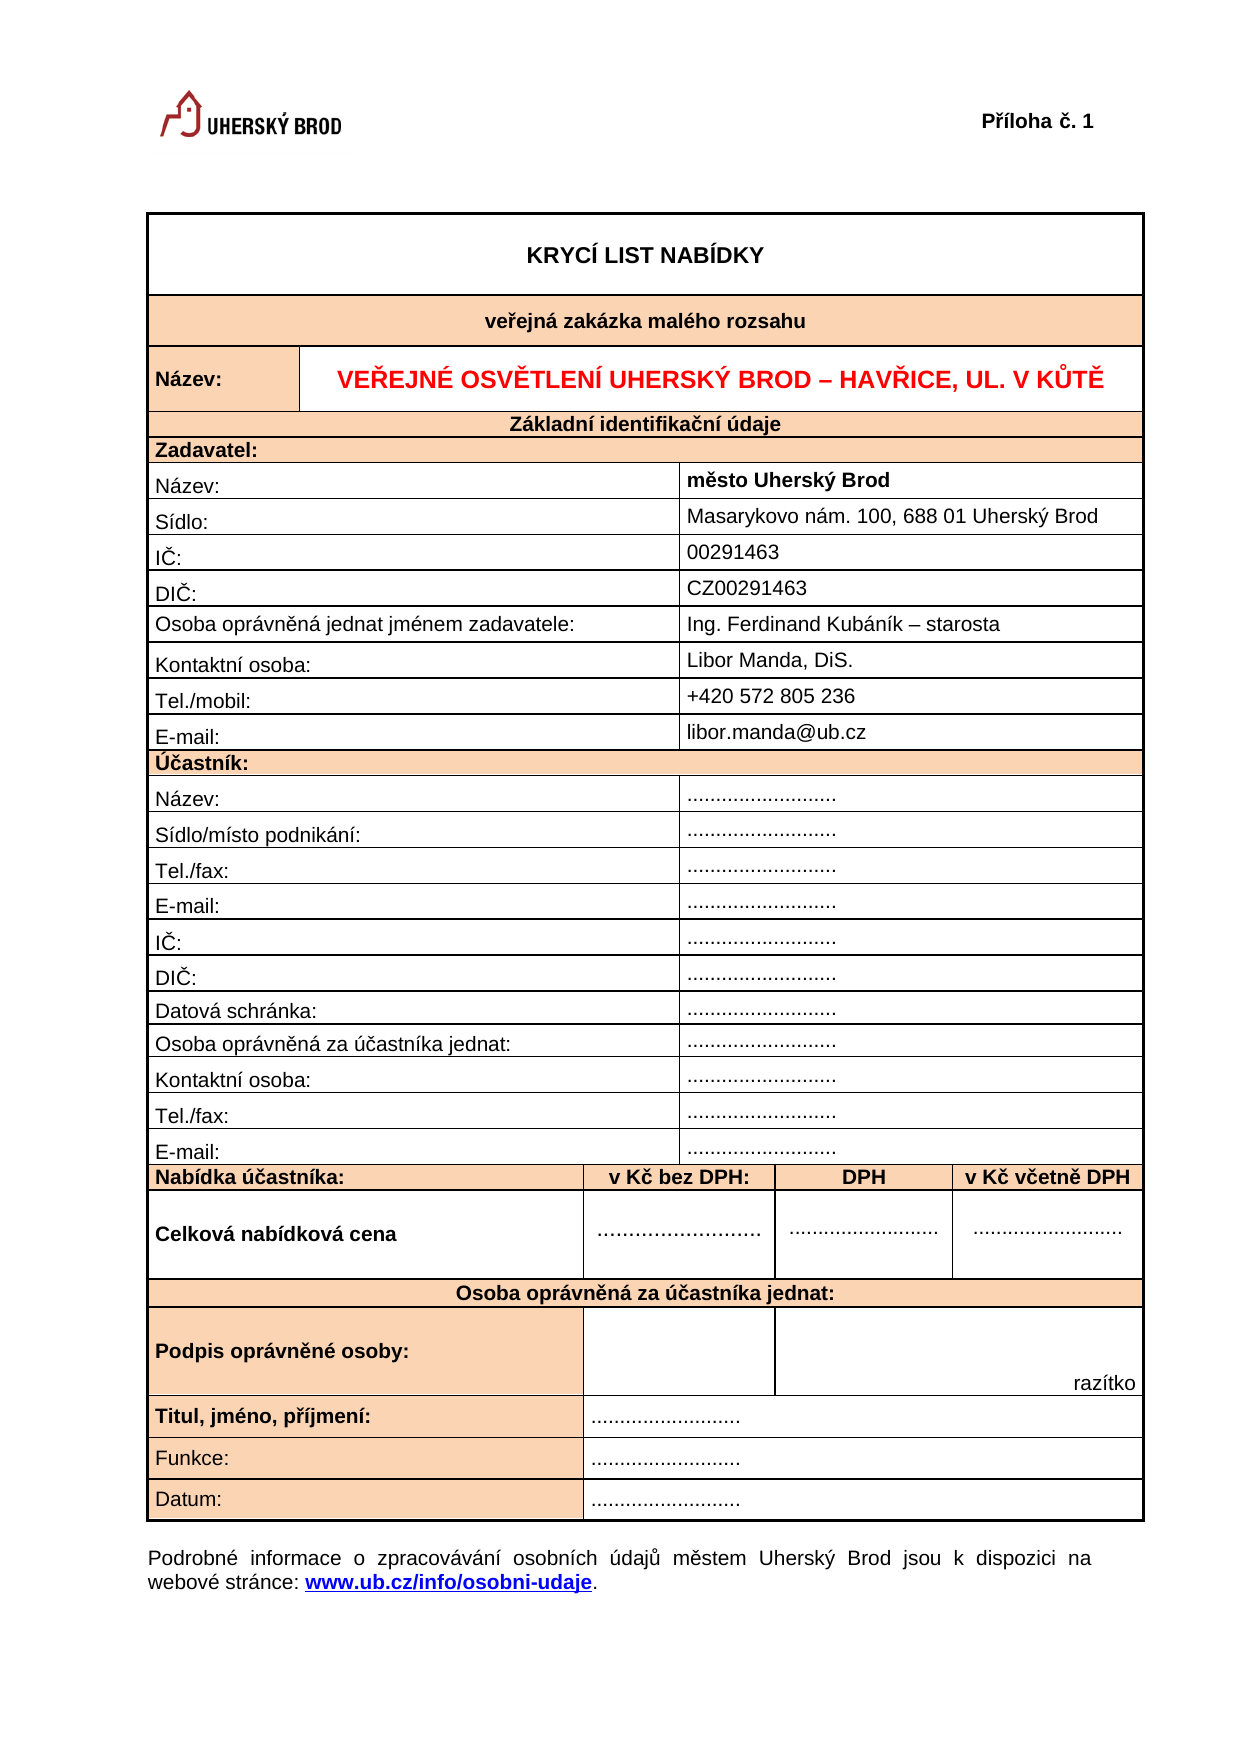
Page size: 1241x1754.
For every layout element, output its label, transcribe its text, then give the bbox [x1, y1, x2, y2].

table_cell Celková nabídková cena [149, 1191, 583, 1278]
table_cell Nabídka účastníka: [149, 1165, 583, 1189]
table_cell Zadavatel: [149, 438, 1142, 462]
table_cell Tel./fax: [149, 1093, 679, 1128]
table_cell IČ: [149, 535, 679, 569]
table_cell Ing. Ferdinand Kubáník – starosta [680, 607, 1142, 641]
table_cell Osoba oprávněná za účastníka jednat: [149, 1280, 1142, 1306]
table_cell v Kč včetně DPH [953, 1165, 1142, 1189]
table_cell libor.manda@ub.cz [680, 715, 1142, 749]
table_cell Sídlo: [149, 499, 679, 533]
table_cell Kontaktní osoba: [149, 643, 679, 677]
table_cell Datová schránka: [149, 992, 679, 1023]
table_cell [584, 1308, 774, 1394]
table_cell DIČ: [149, 956, 679, 990]
table_cell DIČ: [149, 571, 679, 605]
table_cell IČ: [149, 920, 679, 954]
table_cell město Uherský Brod [680, 463, 1142, 497]
table_cell .......................... [680, 992, 1142, 1023]
table_cell Tel./fax: [149, 848, 679, 882]
table_cell Libor Manda, DiS. [680, 643, 1142, 677]
table_cell Sídlo/místo podnikání: [149, 812, 679, 846]
table_cell Kontaktní osoba: [149, 1057, 679, 1092]
table_cell Funkce: [149, 1438, 583, 1478]
table_cell .......................... [680, 776, 1142, 811]
table_cell .......................... [584, 1191, 774, 1278]
table_cell E-mail: [149, 1129, 679, 1164]
table_cell v Kč bez DPH: [584, 1165, 774, 1189]
table_cell Masarykovo nám. 100, 688 01 Uherský Brod [680, 499, 1142, 533]
table_cell .......................... [953, 1191, 1142, 1278]
table_cell Název: [149, 463, 679, 497]
table_cell Osoba oprávněná za účastníka jednat: [149, 1025, 679, 1056]
table_cell .......................... [680, 1093, 1142, 1128]
table_cell E-mail: [149, 884, 679, 918]
picture [147, 73, 354, 155]
table_cell CZ00291463 [680, 571, 1142, 605]
table_cell Osoba oprávněná jednat jménem zadavatele: [149, 607, 679, 641]
table_header KRYCÍ LIST NABÍDKY [149, 215, 1142, 294]
table_cell +420 572 805 236 [680, 679, 1142, 713]
table_cell .......................... [584, 1396, 1142, 1436]
table_cell .......................... [680, 884, 1142, 918]
table_cell .......................... [680, 1129, 1142, 1164]
table_cell Účastník: [149, 751, 1142, 774]
table_cell .......................... [680, 848, 1142, 882]
table_cell Titul, jméno, příjmení: [149, 1396, 583, 1436]
table_cell DPH [776, 1165, 952, 1189]
table_cell Podpis oprávněné osoby: [149, 1308, 583, 1394]
table_cell .......................... [776, 1191, 952, 1278]
table_cell Základní identifikační údaje [149, 412, 1142, 436]
table_cell .......................... [680, 812, 1142, 846]
table_cell veřejné osvětlení uherský Brod – havřice, ul. v kůtě [300, 347, 1142, 411]
table_cell Tel./mobil: [149, 679, 679, 713]
table_cell Název: [149, 347, 299, 411]
table_cell veřejná zakázka malého rozsahu [149, 296, 1142, 345]
table_cell .......................... [680, 1025, 1142, 1056]
table_cell Název: [149, 776, 679, 811]
text Podrobné informace o zpracovávání osobních údajů městem Uherský Brod jsou k dispozici na webové stránce: www.ub.cz/info/osobni-udaje. [148, 1546, 1092, 1593]
table_cell .......................... [680, 1057, 1142, 1092]
table_cell razítko [776, 1308, 1142, 1394]
table_cell .......................... [680, 956, 1142, 990]
table_cell .......................... [584, 1480, 1142, 1518]
table_cell .......................... [584, 1438, 1142, 1478]
table_cell .......................... [680, 920, 1142, 954]
table_cell Datum: [149, 1480, 583, 1518]
table_cell 00291463 [680, 535, 1142, 569]
table_cell E-mail: [149, 715, 679, 749]
